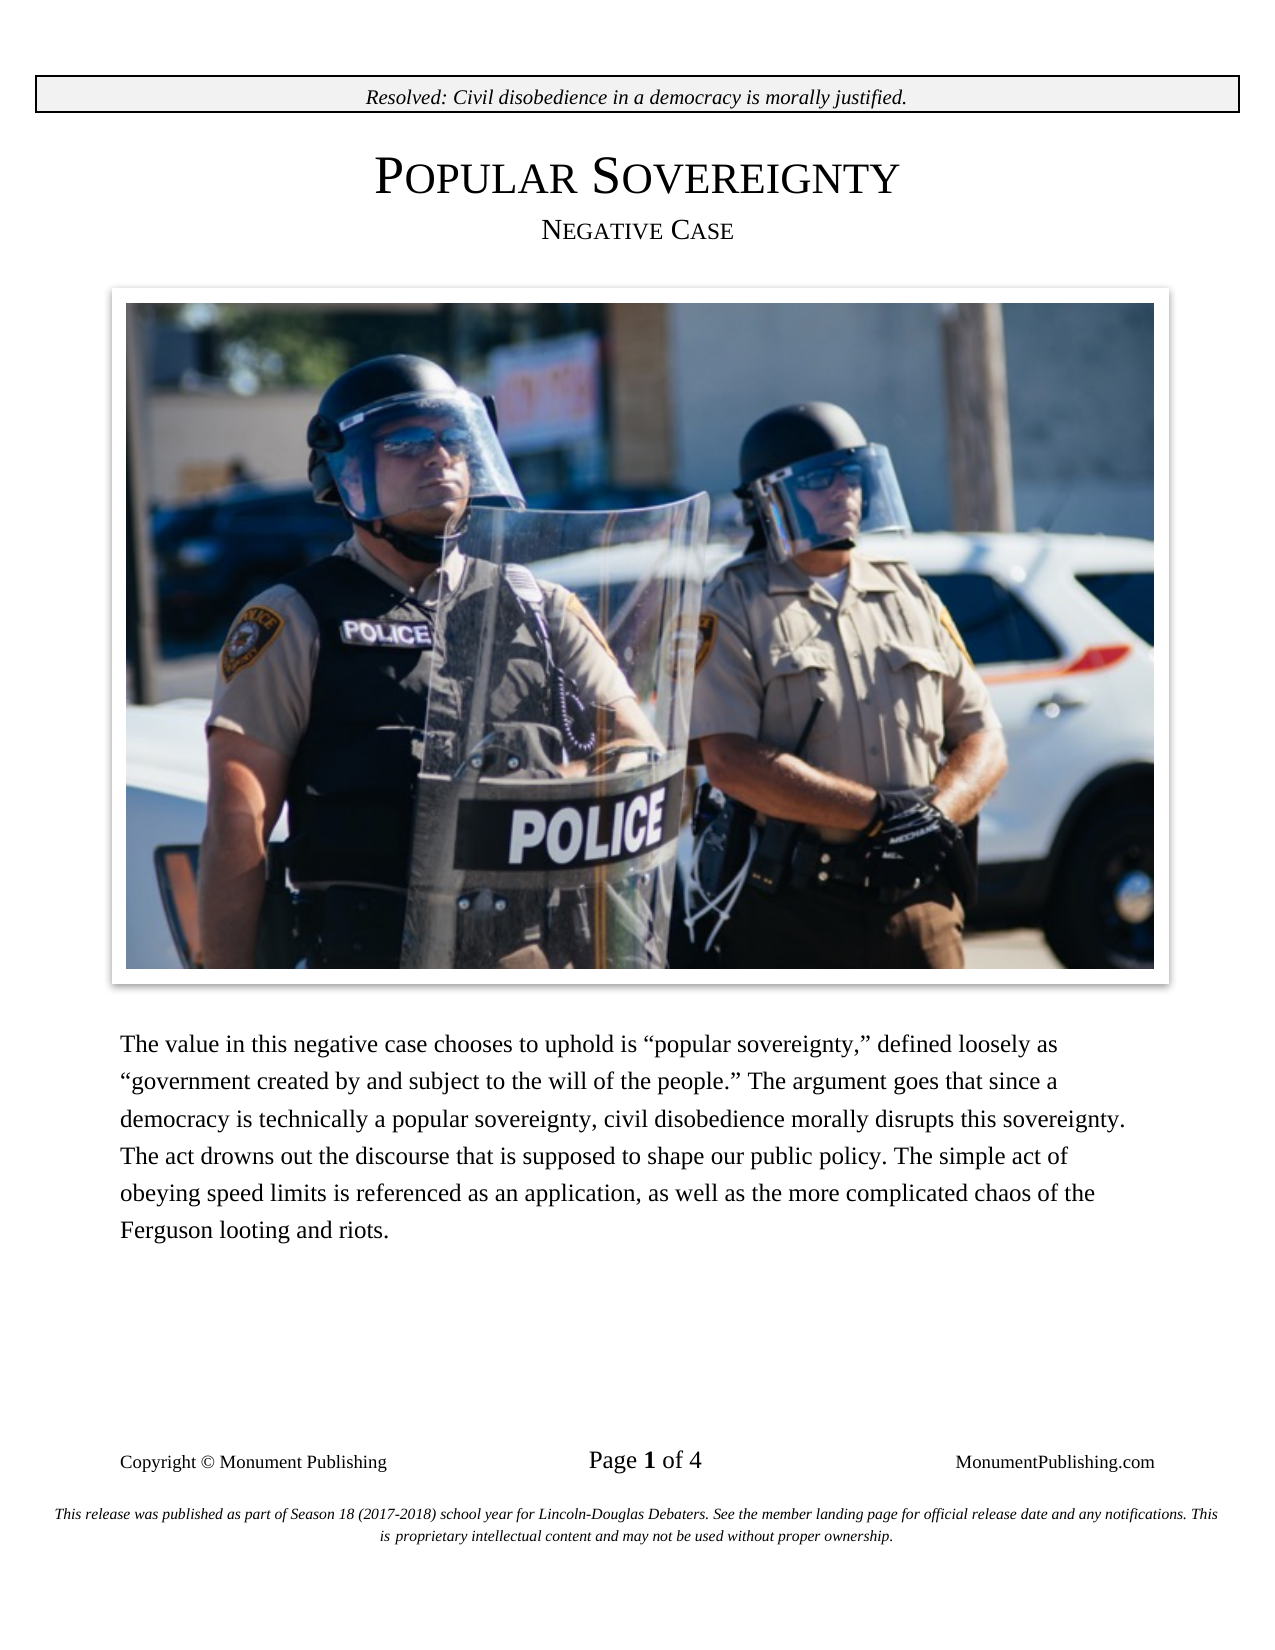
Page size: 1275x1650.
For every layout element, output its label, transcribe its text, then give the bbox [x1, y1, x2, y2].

picture [126, 303, 1154, 969]
text The value in this negative case chooses to uphold is “popular sovereignty,” defined loosely as “government created by and subject to the will of the people.” The argument goes that since a democracy is technically a popular sovereignty, civil disobedience morally disrupts this sovereignty. The act drowns out the discourse that is supposed to shape our public policy. The simple act of obeying speed limits is referenced as an application, as well as the more complicated chaos of the Ferguson looting and riots. [120, 1029, 1155, 1244]
title Popular Sovereignty Negative Case [45, 143, 1230, 246]
